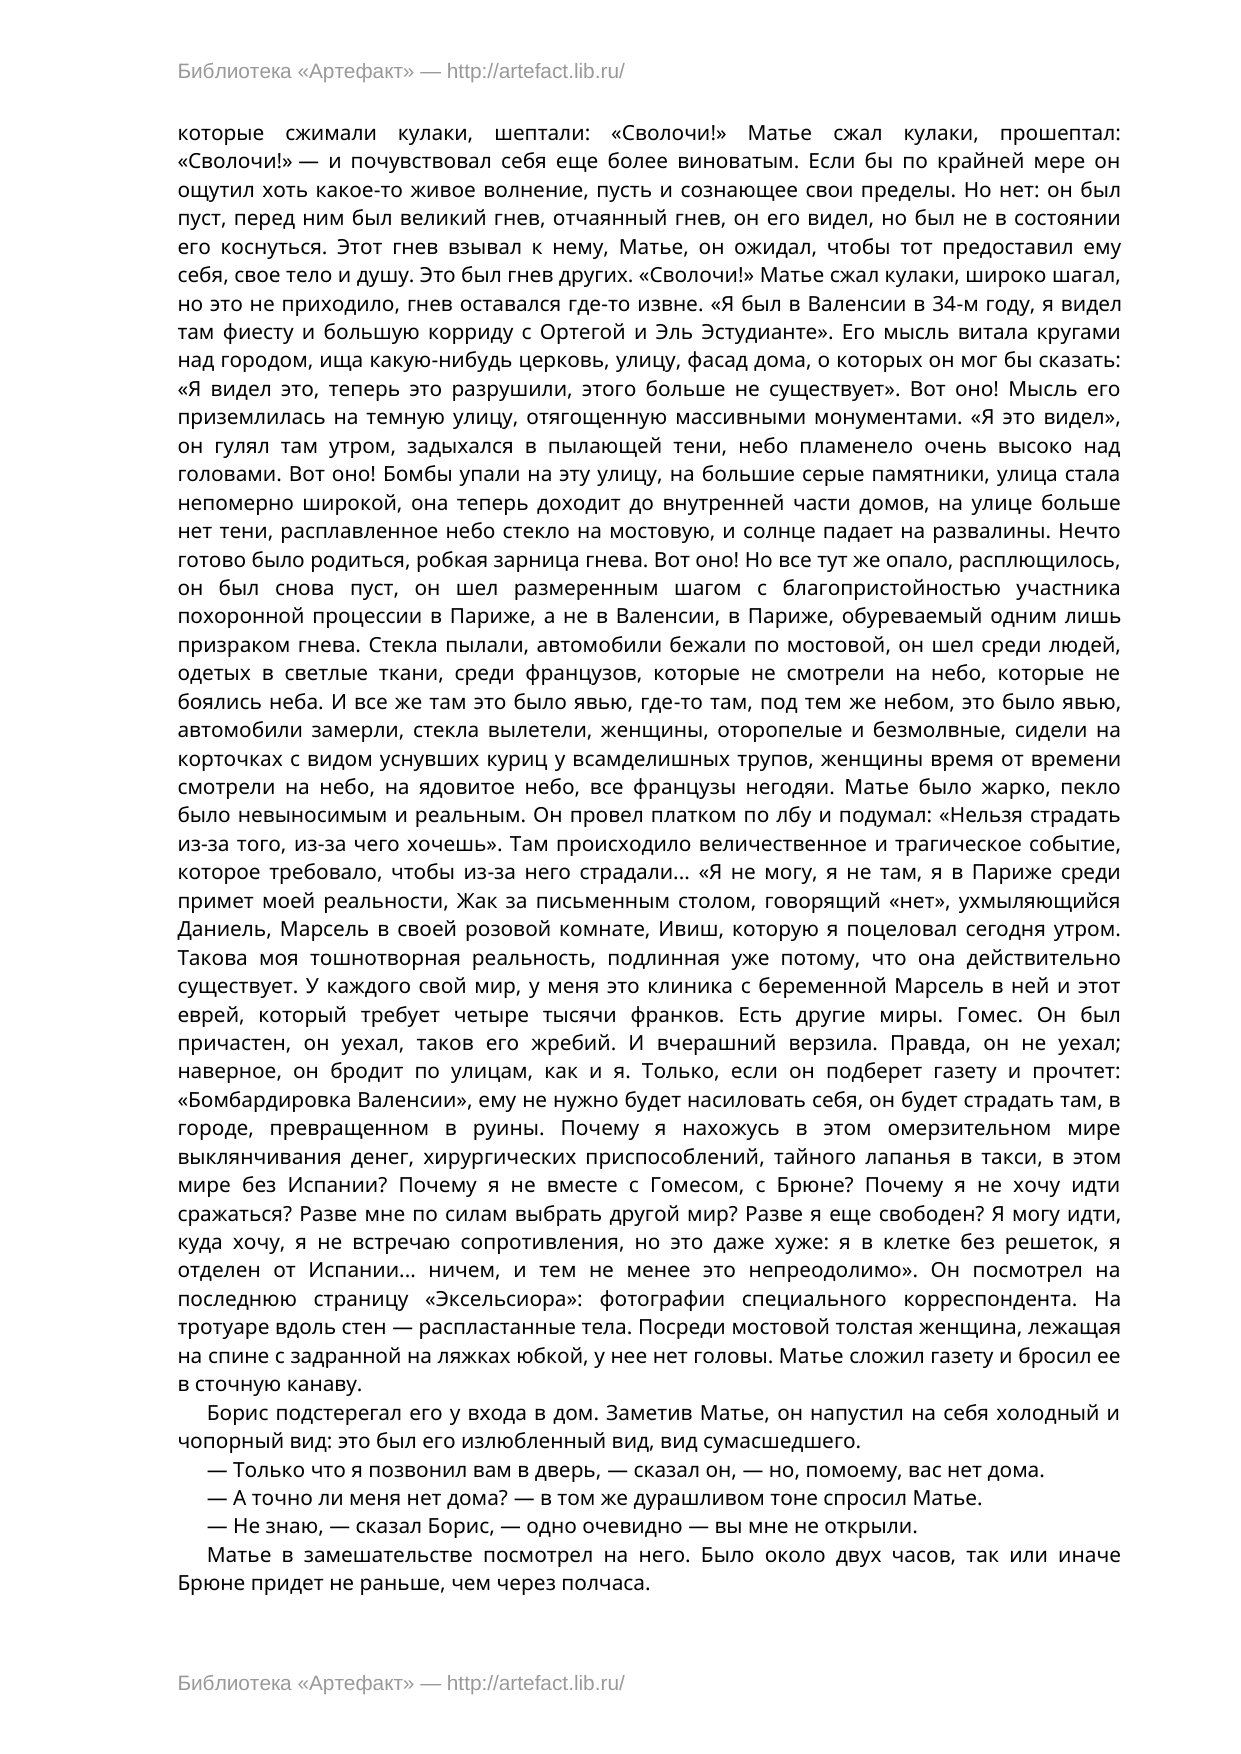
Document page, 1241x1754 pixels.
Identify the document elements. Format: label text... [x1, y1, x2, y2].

text — Не знаю, — сказал Борис, — одно очевидно — вы мне не открыли. [177, 1512, 1122, 1540]
text Борис подстерегал его у входа в дом. Заметив Матье, он напустил на себя холодный и чопорный вид: это был его излюбленный вид, вид сумасшедшего. [177, 1398, 1122, 1455]
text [177, 118, 1122, 1398]
text — Только что я позвонил вам в дверь, — сказал он, — но, помоему, вас нет дома. [177, 1455, 1122, 1483]
text Матье в замешательстве посмотрел на него. Было около двух часов, так или иначе Брюне придет не раньше, чем через полчаса. [177, 1540, 1122, 1597]
text — А точно ли меня нет дома? — в том же дурашливом тоне спросил Матье. [177, 1483, 1122, 1512]
